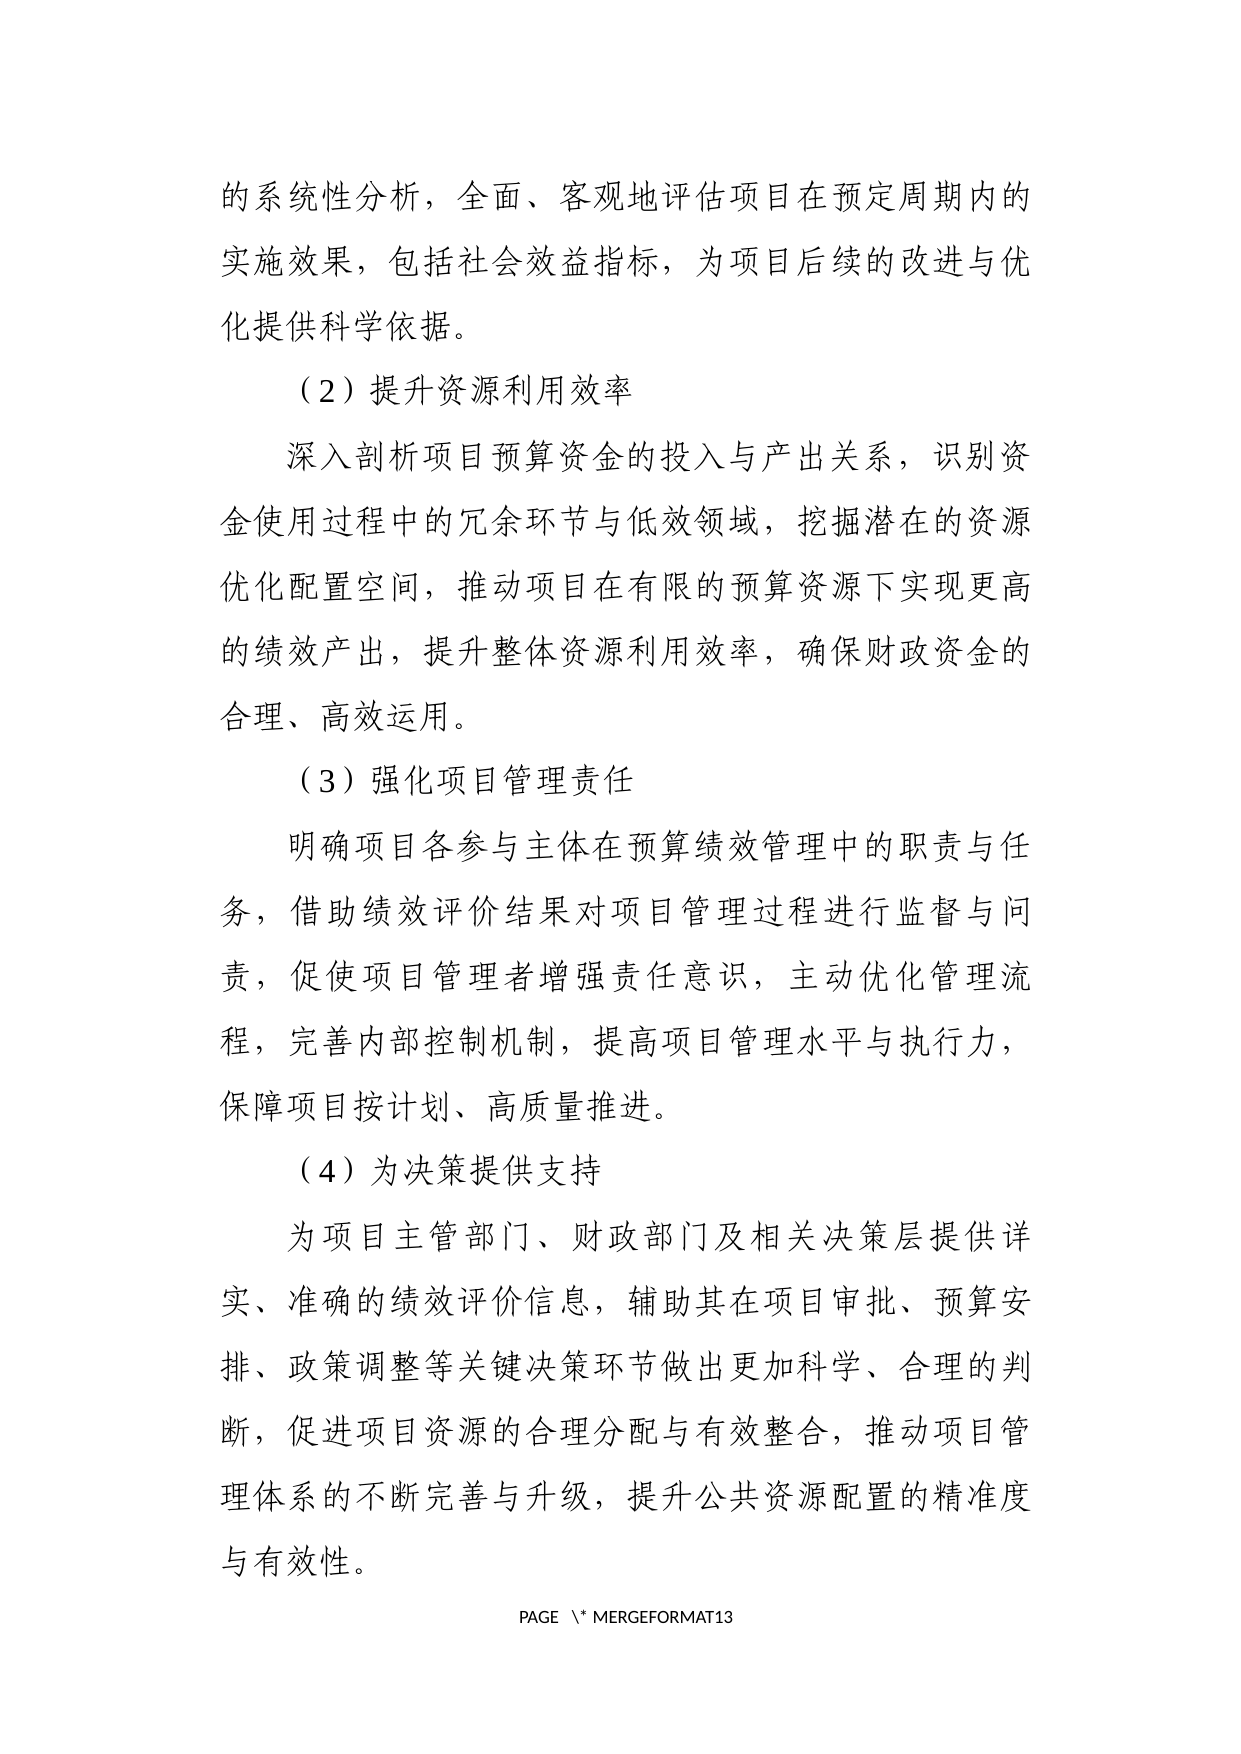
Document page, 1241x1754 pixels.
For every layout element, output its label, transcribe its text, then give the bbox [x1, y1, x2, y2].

text （2）提升资源利用效率 [218, 357, 1033, 422]
text 为项目主管部门、财政部门及相关决策层提供详实、准确的绩效评价信息，辅助其在项目审批、预算安排、政策调整等关键决策环节做出更加科学、合理的判断，促进项目资源的合理分配与有效整合，推动项目管理体系的不断完善与升级，提升公共资源配置的精准度与有效性。 [218, 1202, 1033, 1592]
text （4）为决策提供支持 [218, 1137, 1033, 1202]
text 明确项目各参与主体在预算绩效管理中的职责与任务，借助绩效评价结果对项目管理过程进行监督与问责，促使项目管理者增强责任意识，主动优化管理流程，完善内部控制机制，提高项目管理水平与执行力，保障项目按计划、高质量推进。 [218, 812, 1033, 1137]
text （3）强化项目管理责任 [218, 747, 1033, 812]
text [218, 162, 1033, 357]
text 深入剖析项目预算资金的投入与产出关系，识别资金使用过程中的冗余环节与低效领域，挖掘潜在的资源优化配置空间，推动项目在有限的预算资源下实现更高的绩效产出，提升整体资源利用效率，确保财政资金的合理、高效运用。 [218, 422, 1033, 747]
